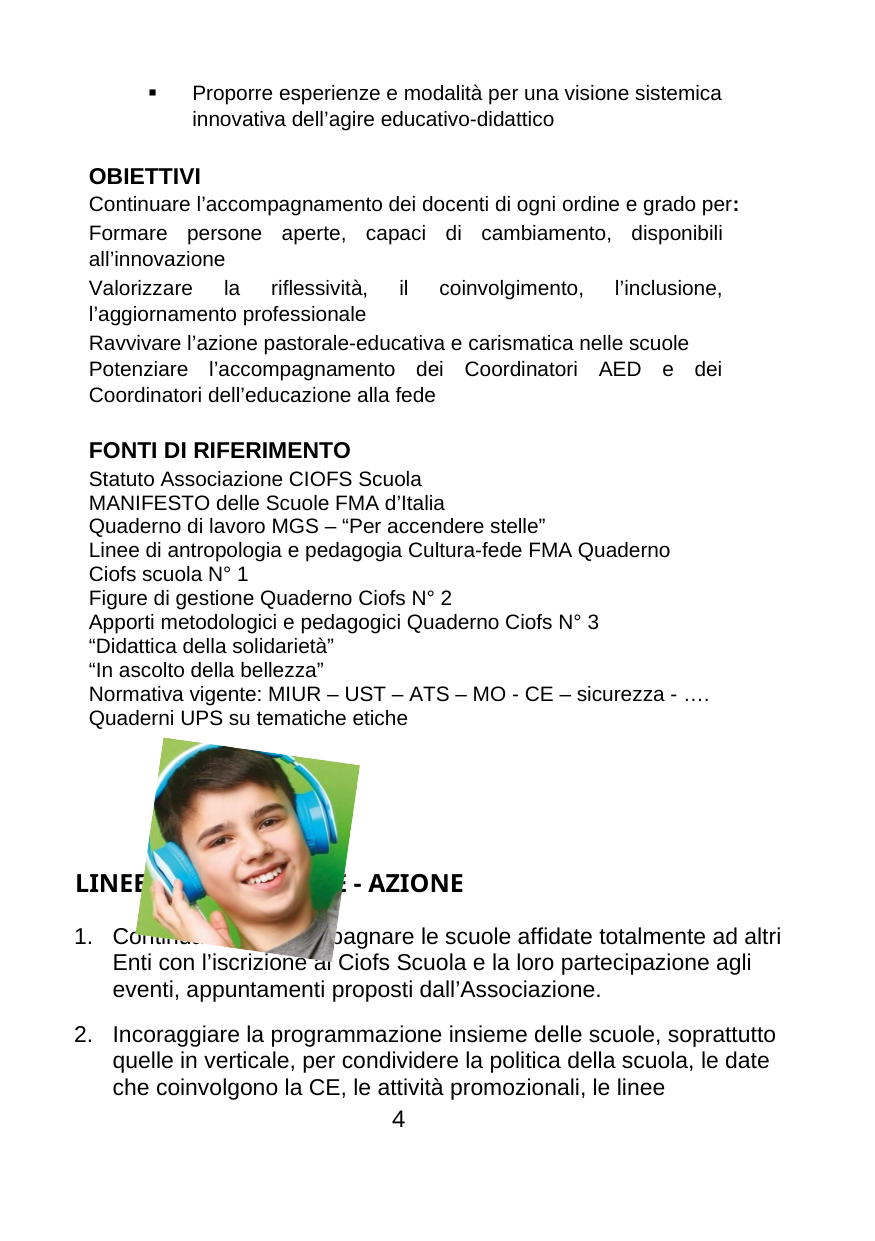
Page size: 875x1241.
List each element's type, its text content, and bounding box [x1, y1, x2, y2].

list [74, 1021, 797, 1100]
text Normativa vigente: MIUR – UST – ATS – MO - CE – sicurezza - …. [89, 682, 797, 706]
list Proporre esperienze e modalità per una visione sistemica innovativa dell’agire educativo-didattico [148, 81, 760, 131]
text LINEE DI ATTENZIONE - AZIONE [0, 866, 144, 900]
text “Didattica della solidarietà” [89, 634, 579, 658]
list Continuare l’accompagnamento dei docenti di ogni ordine e grado per: [89, 192, 797, 216]
text LINEE DI ATTENZIONE - AZIONE [341, 866, 797, 900]
picture [136, 738, 359, 962]
list Potenziare l’accompagnamento dei Coordinatori AED e dei Coordinatori dell’educazione alla fede [89, 357, 723, 407]
text Statuto Associazione CIOFS Scuola [89, 466, 723, 490]
list Continuare ad accompagnare le scuole affidate totalmente ad altri Enti con l’iscrizione al Ciofs Scuola e la loro partecipazione agli eventi, appuntamenti proposti dall’Associazione. [74, 923, 797, 1002]
text Valorizzare la riflessività, il coinvolgimento, l’inclusione, l’aggiornamento professionale [89, 276, 723, 326]
text Quaderni UPS su tematiche etiche [89, 706, 797, 730]
list Ravvivare l’azione pastorale-educativa e carismatica nelle scuole [89, 331, 723, 355]
text FONTI DI RIFERIMENTO [89, 437, 797, 464]
text Apporti metodologici e pedagogici Quaderno Ciofs N° 3 [89, 610, 797, 634]
text “In ascolto della bellezza” [89, 658, 579, 682]
text Quaderno di lavoro MGS – “Per accendere stelle” [89, 514, 723, 538]
text Figure di gestione Quaderno Ciofs N° 2 [89, 586, 723, 610]
text MANIFESTO delle Scuole FMA d’Italia [89, 490, 723, 514]
text OBIETTIVI [89, 163, 797, 189]
text Linee di antropologia e pedagogia Cultura-fede FMA Quaderno Ciofs scuola N° 1 [89, 538, 723, 586]
text Formare persone aperte, capaci di cambiamento, disponibili all’innovazione [89, 221, 723, 271]
